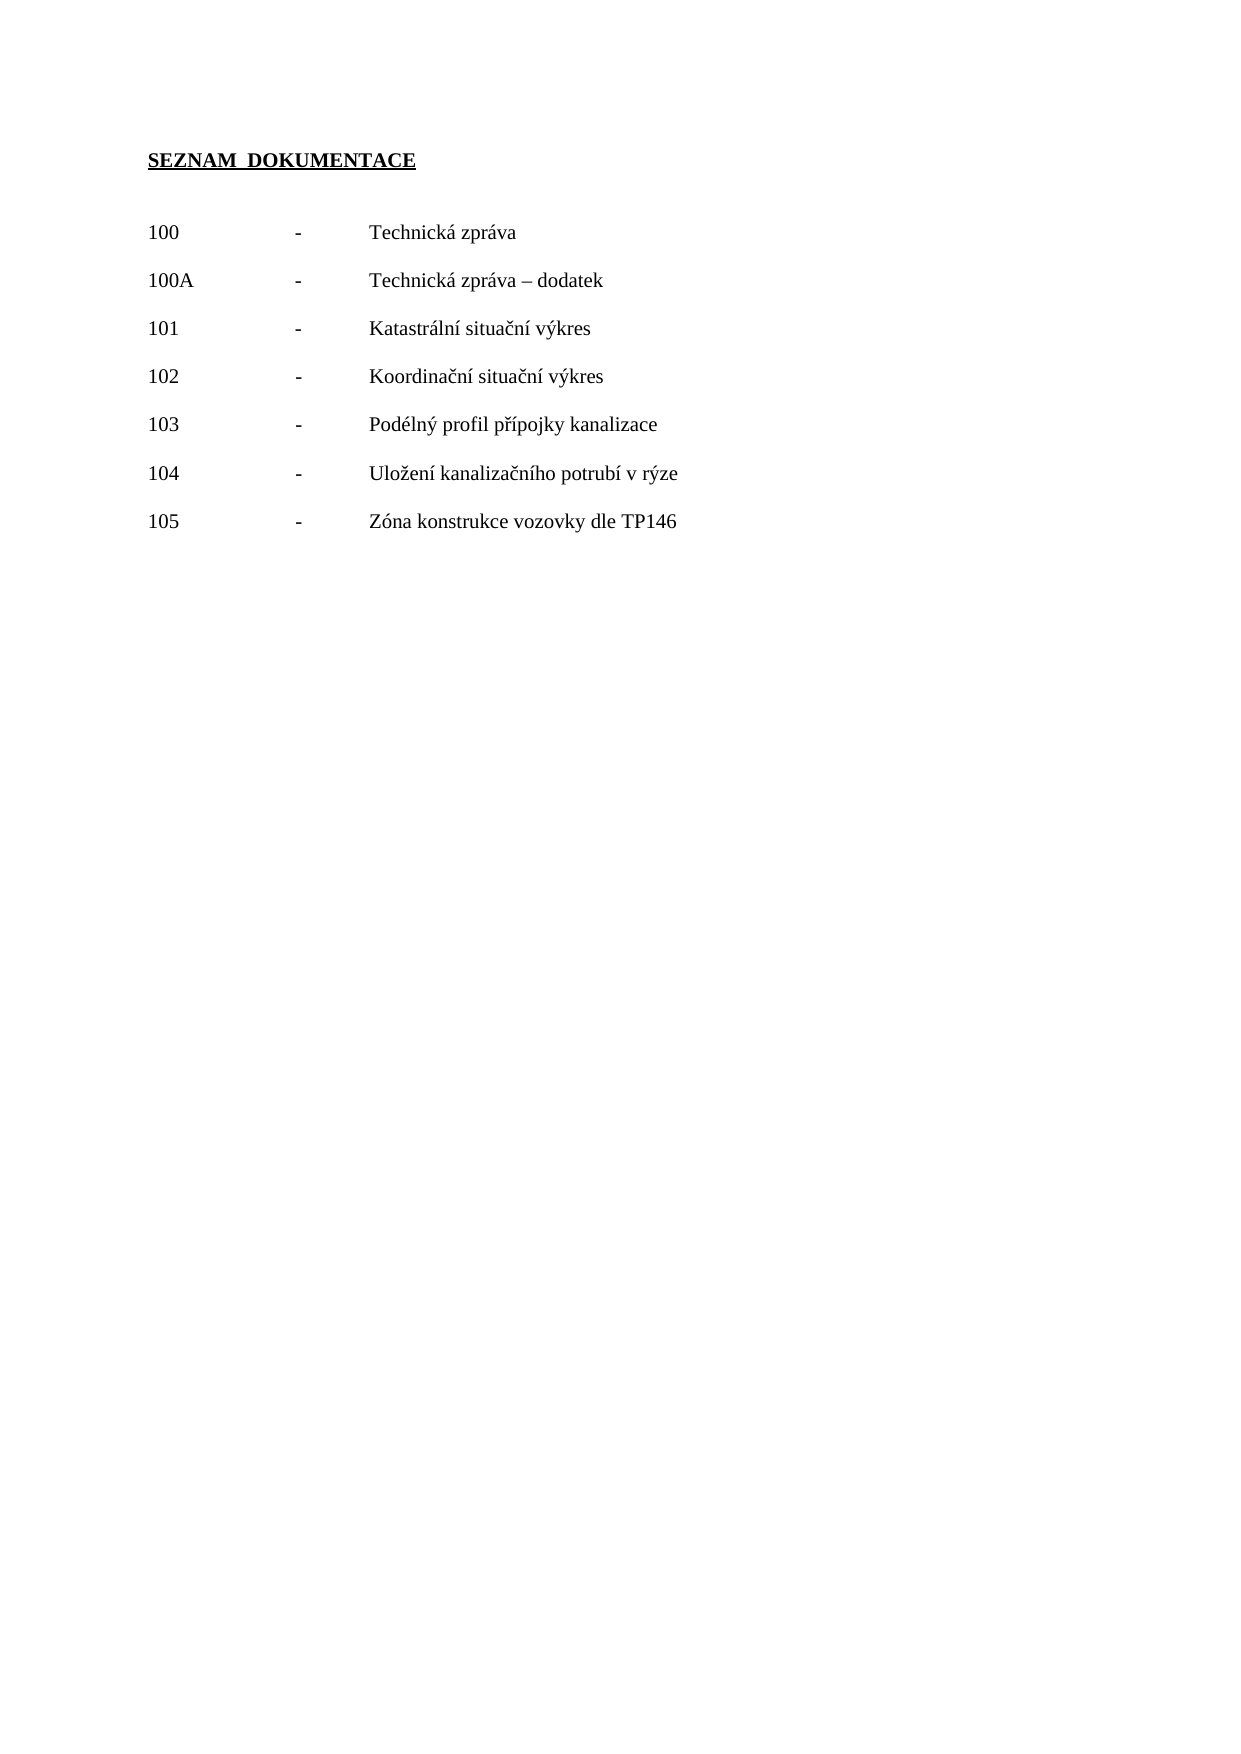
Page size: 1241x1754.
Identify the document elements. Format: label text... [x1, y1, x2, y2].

text 101 - Katastrální situační výkres [148, 316, 1093, 340]
text 100 - Technická zpráva [148, 220, 1093, 244]
text 103 - Podélný profil přípojky kanalizace [148, 412, 1093, 436]
text 105 - Zóna konstrukce vozovky dle TP146 [148, 508, 1093, 533]
text 102 - Koordinační situační výkres [148, 364, 1093, 388]
text 104 - Uložení kanalizačního potrubí v rýze [148, 460, 1093, 484]
text 100A - Technická zpráva – dodatek [148, 268, 1093, 292]
text SEZNAM DOKUMENTACE [148, 148, 1093, 172]
